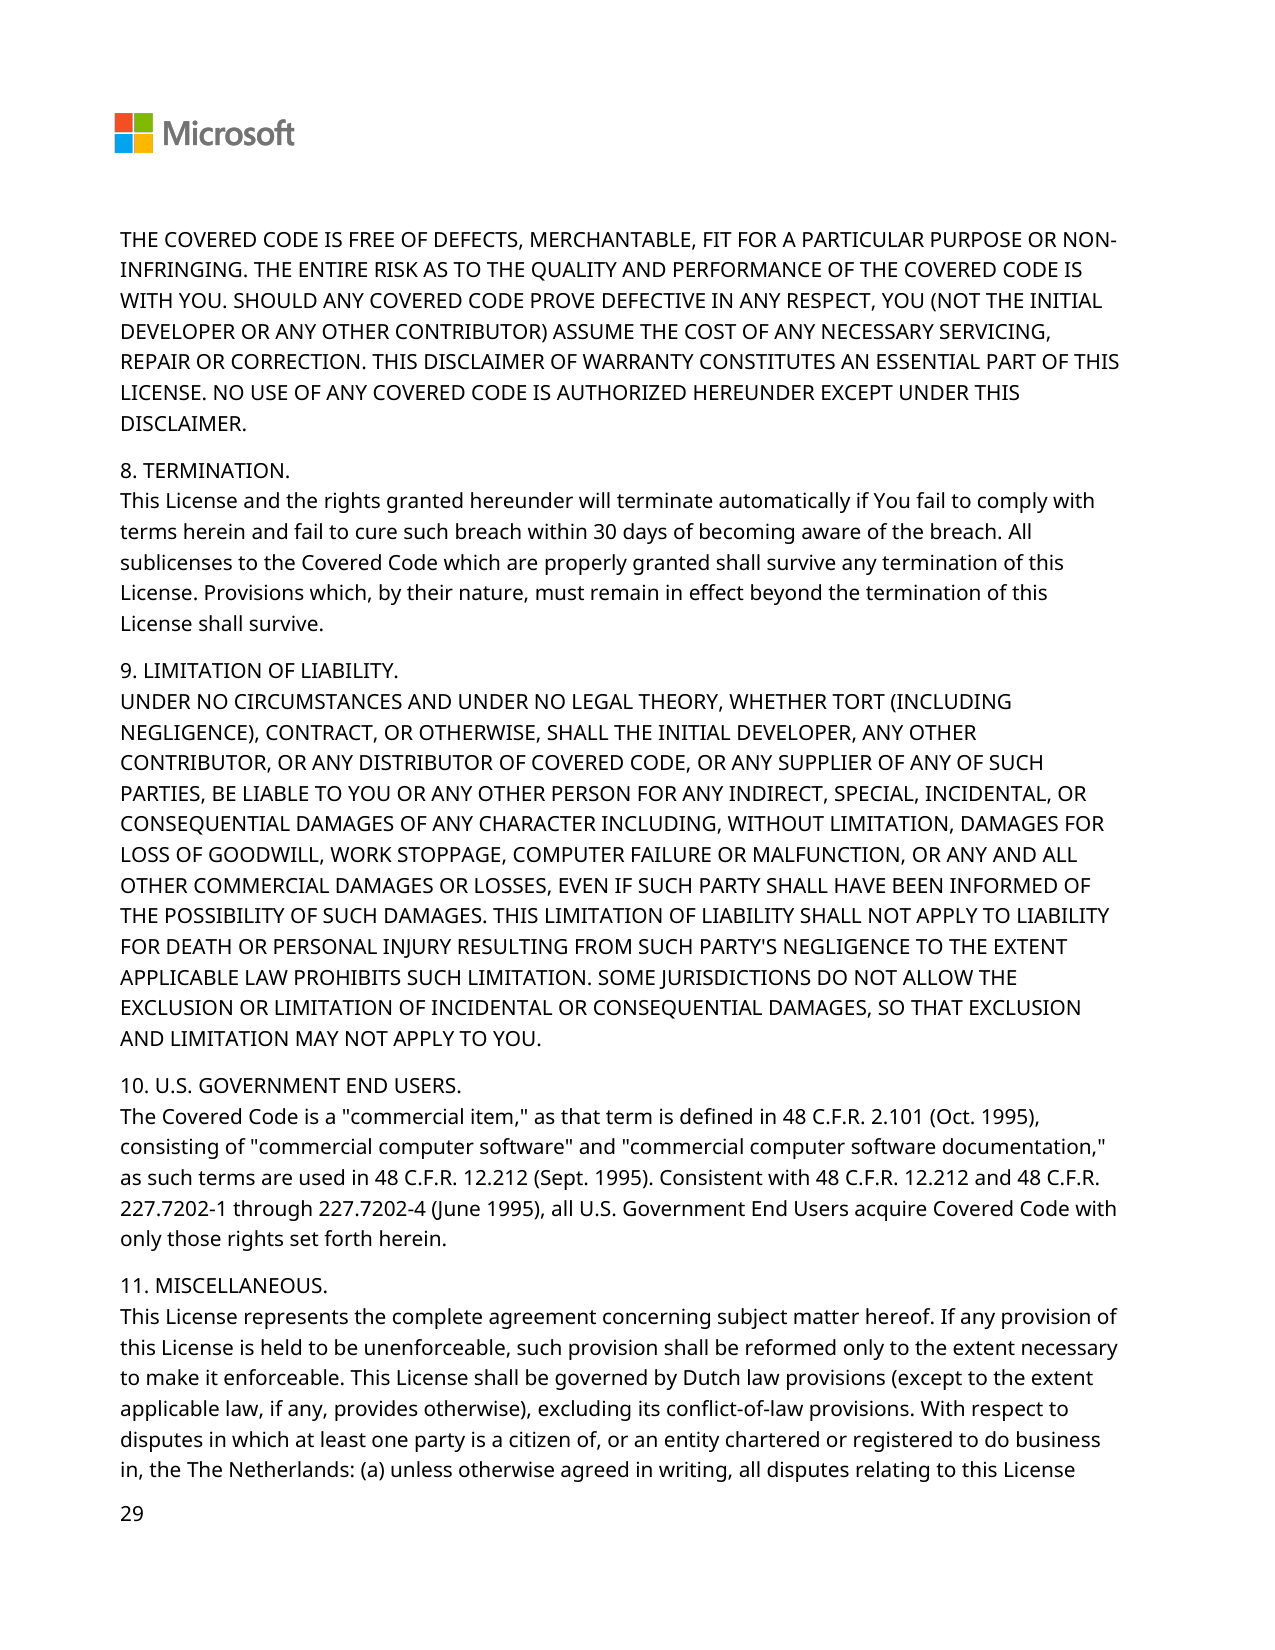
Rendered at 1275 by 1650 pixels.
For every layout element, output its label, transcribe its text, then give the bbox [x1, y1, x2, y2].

picture [114, 113, 295, 153]
text 9. LIMITATION OF LIABILITY. UNDER NO CIRCUMSTANCES AND UNDER NO LEGAL THEORY, WHETHER TORT (INCLUDING NEGLIGENCE), CONTRACT, OR OTHERWISE, SHALL THE INITIAL DEVELOPER, ANY OTHER CONTRIBUTOR, OR ANY DISTRIBUTOR OF COVERED CODE, OR ANY SUPPLIER OF ANY OF SUCH PARTIES, BE LIABLE TO YOU OR ANY OTHER PERSON FOR ANY INDIRECT, SPECIAL, INCIDENTAL, OR CONSEQUENTIAL DAMAGES OF ANY CHARACTER INCLUDING, WITHOUT LIMITATION, DAMAGES FOR LOSS OF GOODWILL, WORK STOPPAGE, COMPUTER FAILURE OR MALFUNCTION, OR ANY AND ALL OTHER COMMERCIAL DAMAGES OR LOSSES, EVEN IF SUCH PARTY SHALL HAVE BEEN INFORMED OF THE POSSIBILITY OF SUCH DAMAGES. THIS LIMITATION OF LIABILITY SHALL NOT APPLY TO LIABILITY FOR DEATH OR PERSONAL INJURY RESULTING FROM SUCH PARTY'S NEGLIGENCE TO THE EXTENT APPLICABLE LAW PROHIBITS SUCH LIMITATION. SOME JURISDICTIONS DO NOT ALLOW THE EXCLUSION OR LIMITATION OF INCIDENTAL OR CONSEQUENTIAL DAMAGES, SO THAT EXCLUSION AND LIMITATION MAY NOT APPLY TO YOU. [120, 656, 1125, 1052]
text 10. U.S. GOVERNMENT END USERS. The Covered Code is a "commercial item," as that term is defined in 48 C.F.R. 2.101 (Oct. 1995), consisting of "commercial computer software" and "commercial computer software documentation," as such terms are used in 48 C.F.R. 12.212 (Sept. 1995). Consistent with 48 C.F.R. 12.212 and 48 C.F.R. 227.7202-1 through 227.7202-4 (June 1995), all U.S. Government End Users acquire Covered Code with only those rights set forth herein. [120, 1071, 1125, 1253]
text 8. TERMINATION. This License and the rights granted hereunder will terminate automatically if You fail to comply with terms herein and fail to cure such breach within 30 days of becoming aware of the breach. All sublicenses to the Covered Code which are properly granted shall survive any termination of this License. Provisions which, by their nature, must remain in effect beyond the termination of this License shall survive. [120, 456, 1125, 638]
